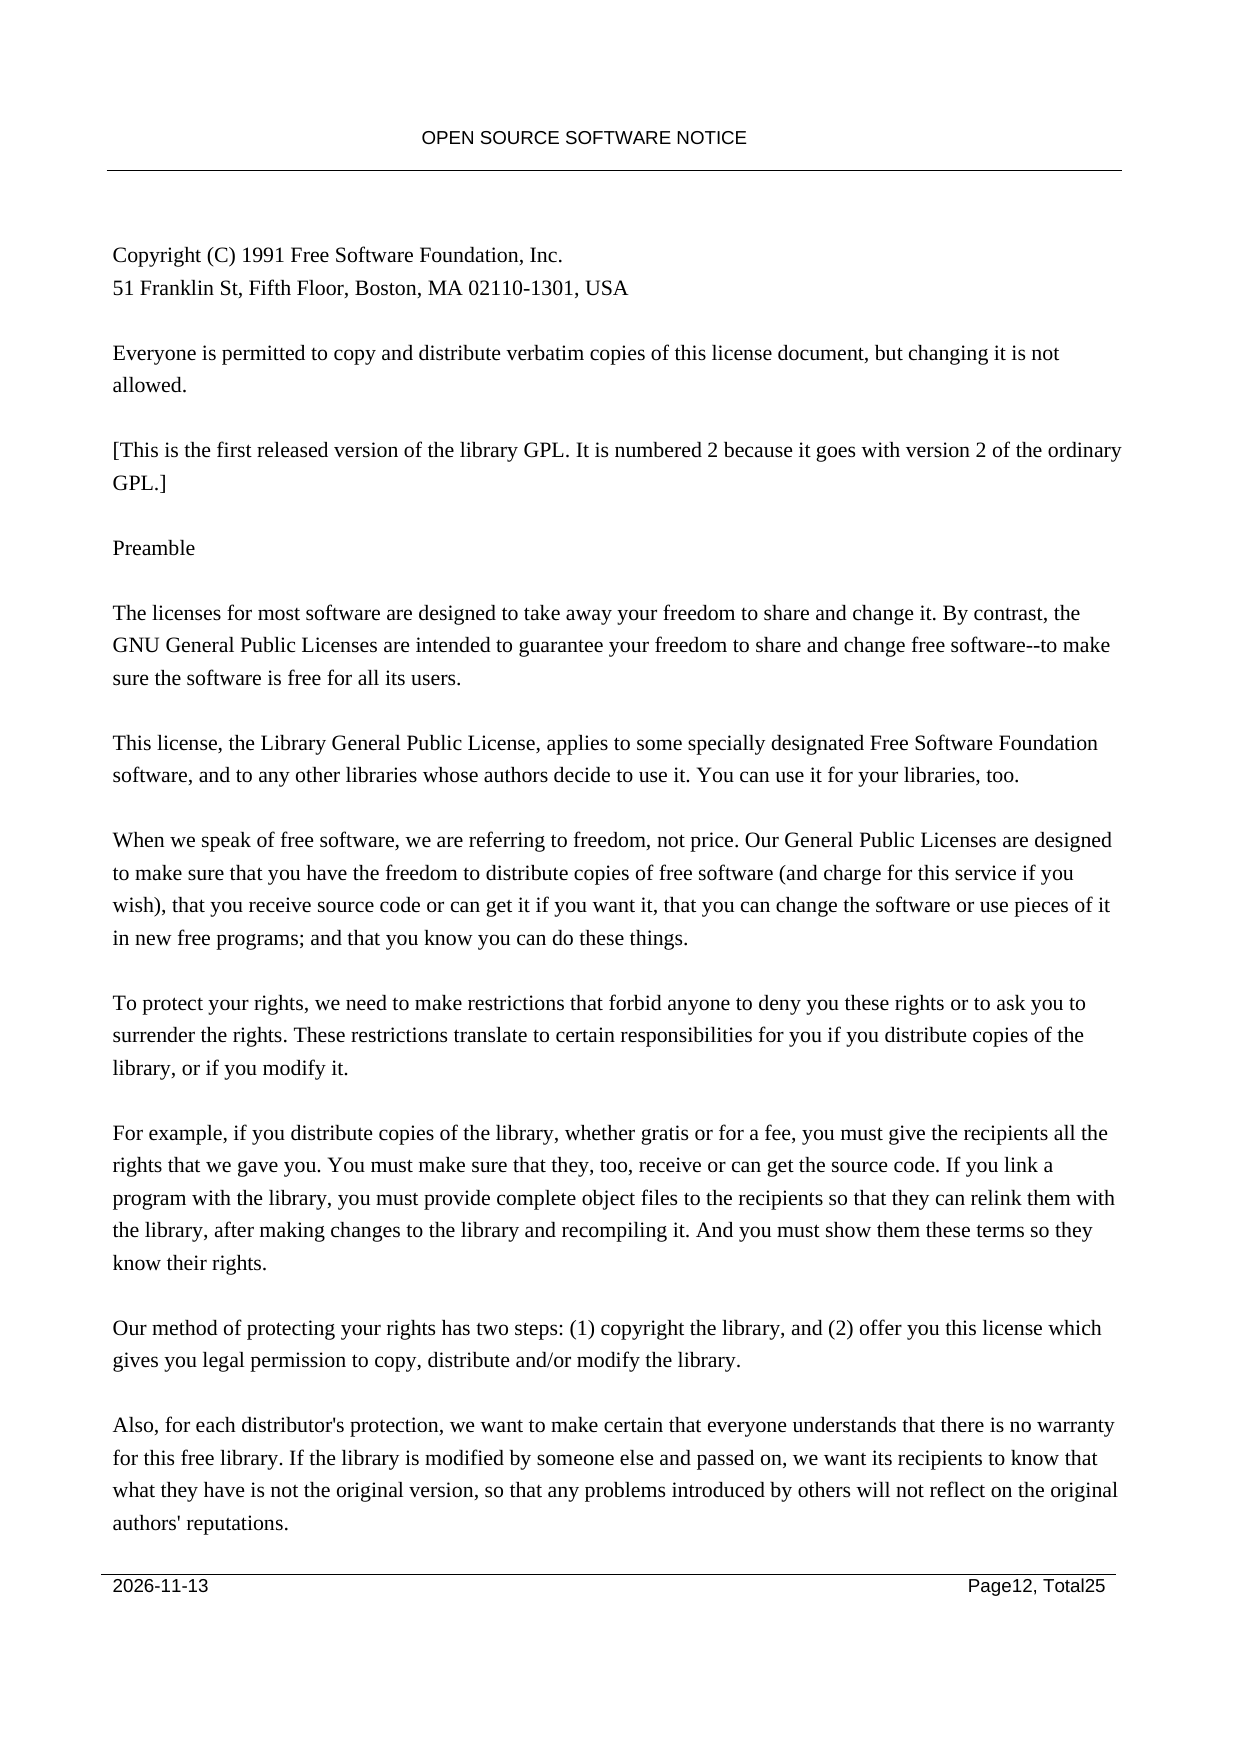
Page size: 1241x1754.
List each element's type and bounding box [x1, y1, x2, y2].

text [112, 206, 1128, 1539]
